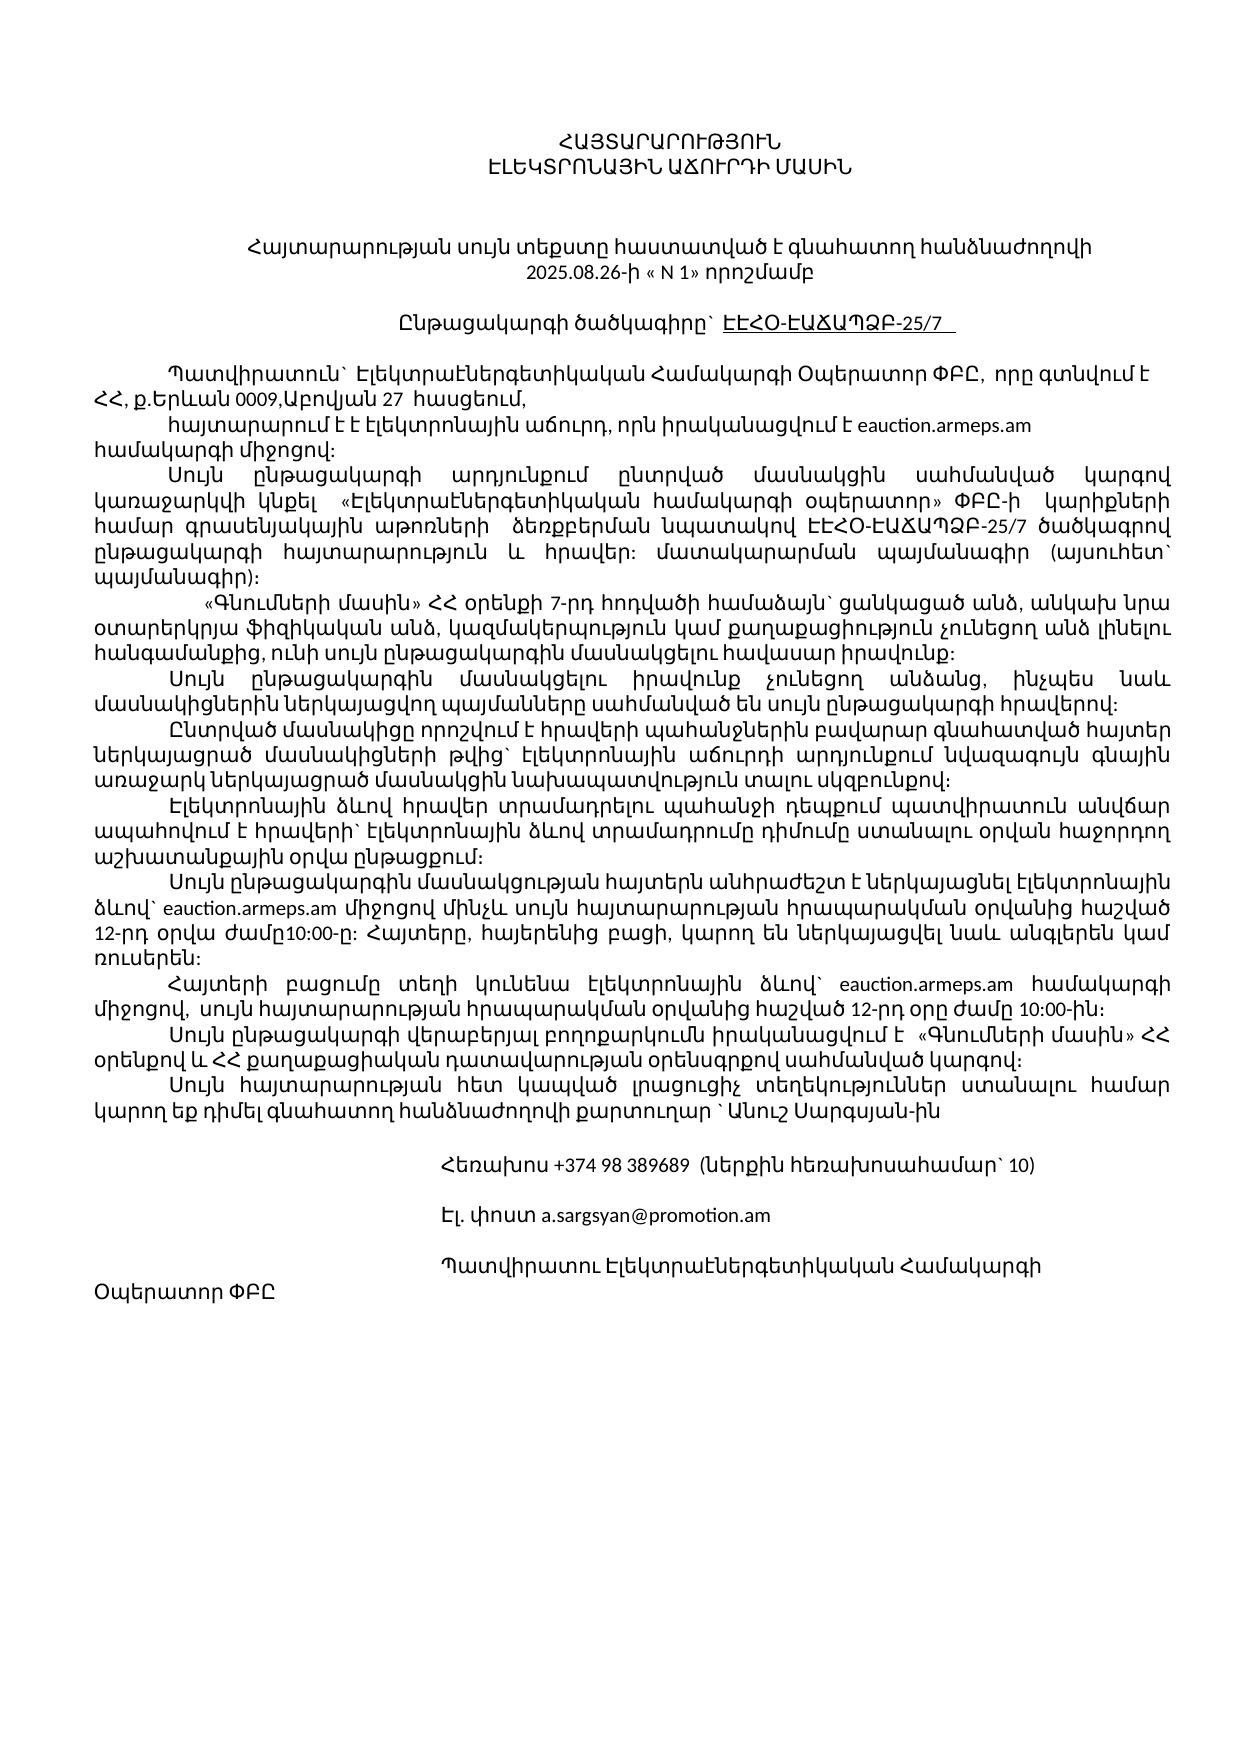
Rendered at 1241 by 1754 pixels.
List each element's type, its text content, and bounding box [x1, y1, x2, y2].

text ԷԼԵԿՏՐՈՆԱՅԻՆ ԱՃՈՒՐԴԻ ՄԱՍԻՆ [94, 154, 1171, 180]
text Պատվիրատուն` Էլեկտրաէներգետիկական Համակարգի Օպերատոր ՓԲԸ, որը գտնվում է ՀՀ, ք.Երևան 0009,Աբովյան 27 հասցեում, [94, 361, 1171, 412]
text «Գնումների մասին» ՀՀ օրենքի 7-րդ հոդվածի համաձայն` ցանկացած անձ, անկախ նրա օտարերկրյա ֆիզիկական անձ, կազմակերպություն կամ քաղաքացիություն չունեցող անձ լինելու հանգամանքից, ունի սույն ընթացակարգին մասնակցելու հավասար իրավունք: [94, 590, 1171, 666]
text 2025.08.26 -ի « N 1» որոշմամբ [94, 259, 1171, 285]
text Սույն ընթացակարգին մասնակցելու իրավունք չունեցող անձանց, ինչպես նաև մասնակիցներին ներկայացվող պայմանները սահմանված են սույն ընթացակարգի հրավերով: [94, 666, 1171, 717]
text Էլ. փոստ a.sargsyan@promotion.am [94, 1203, 1171, 1228]
text Հայտերի բացումը տեղի կունենա էլեկտրոնային ձևով` eauction.armeps.am համակարգի միջոցով, սույն հայտարարության հրապարակման օրվանից հաշված 12-րդ օրը ժամը 10:00-ին։ [94, 971, 1171, 1022]
text Սույն հայտարարության հետ կապված լրացուցիչ տեղեկություններ ստանալու համար կարող եք դիմել գնահատող հանձնաժողովի քարտուղար ` Անուշ Սարգսյան-ին [94, 1073, 1171, 1123]
text ՀԱՅՏԱՐԱՐՈՒԹՅՈՒՆ [94, 129, 1171, 154]
text Ընթացակարգի ծածկագիրը` ԷԷՀՕ-ԷԱՃԱՊՁԲ-25/7 [94, 310, 1171, 336]
text Էլեկտրոնային ձևով հրավեր տրամադրելու պահանջի դեպքում պատվիրատուն անվճար ապահովում է հրավերի` էլեկտրոնային ձևով տրամադրումը դիմումը ստանալու օրվան հաջորդող աշխատանքային օրվա ընթացքում։ [94, 793, 1171, 869]
text Ընտրված մասնակիցը որոշվում է հրավերի պահանջներին բավարար գնահատված հայտեր ներկայացրած մասնակիցների թվից` էլեկտրոնային աճուրդի արդյունքում նվազագույն գնային առաջարկ ներկայացրած մասնակցին նախապատվություն տալու սկզբունքով։ [94, 717, 1171, 793]
text Սույն ընթացակարգի վերաբերյալ բողոքարկումն իրականացվում է «Գնումների մասին» ՀՀ օրենքով և ՀՀ քաղաքացիական դատավարության օրենսգրքով սահմանված կարգով։ [94, 1022, 1171, 1073]
text Սույն ընթացակարգին մասնակցության հայտերն անհրաժեշտ է ներկայացնել էլեկտրոնային ձևով` eauction.armeps.am միջոցով մինչև սույն հայտարարության հրապարակման օրվանից հաշված 12-րդ օրվա ժամը10:00-ը: Հայտերը, հայերենից բացի, կարող են ներկայացվել նաև անգլերեն կամ ռուսերեն: [94, 869, 1171, 971]
text հայտարարում է է էլեկտրոնային աճուրդ, որն իրականացվում է eauction.armeps.am համակարգի միջոցով: [94, 412, 1171, 463]
text Հեռախոս +374 98 389689 (ներքին հեռախոսահամար` 10) [94, 1152, 1171, 1177]
text Սույն ընթացակարգի արդյունքում ընտրված մասնակցին սահմանված կարգով կառաջարկվի կնքել «Էլեկտրաէներգետիկական համակարգի օպերատոր» ՓԲԸ-ի կարիքների համար գրասենյակային աթոռների ձեռքբերման նպատակով ԷԷՀՕ-ԷԱՃԱՊՁԲ-25/7 ծածկագրով ընթացակարգի հայտարարություն և հրավեր: մատակարարման պայմանագիր (այսուհետ` պայմանագիր)։ [94, 463, 1171, 590]
text Պատվիրատու Էլեկտրաէներգետիկական Համակարգի Օպերատոր ՓԲԸ [94, 1253, 1171, 1304]
text Հայտարարության սույն տեքստը հաստատված է գնահատող հանձնաժողովի [94, 234, 1171, 259]
